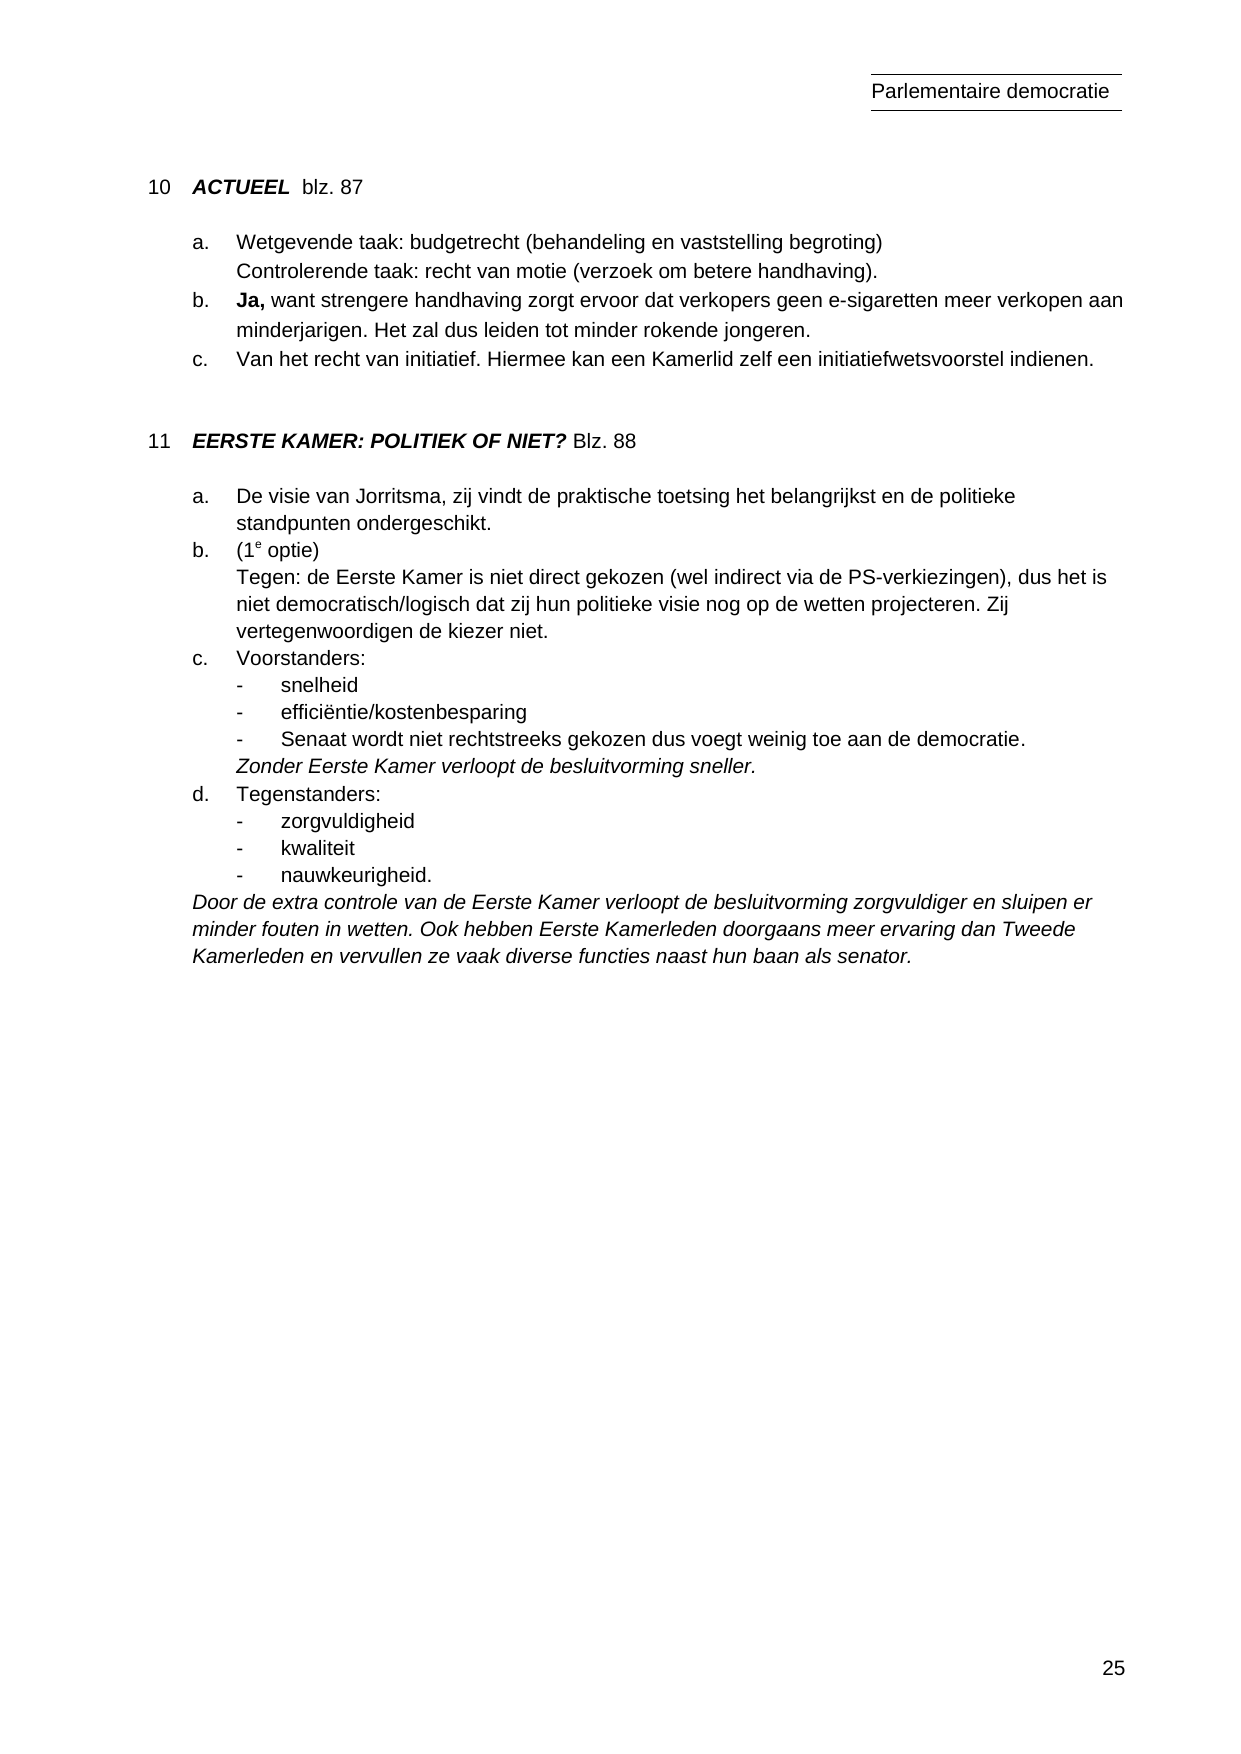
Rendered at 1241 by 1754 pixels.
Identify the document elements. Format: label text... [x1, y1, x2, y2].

text Zonder Eerste Kamer verloopt de besluitvorming sneller. [236, 751, 1125, 778]
text - nauwkeurigheid. [236, 859, 1125, 887]
text c. Van het recht van initiatief. Hiermee kan een Kamerlid zelf een initiatiefwetsvoorstel indienen. [192, 343, 1125, 372]
text d. Tegenstanders: [192, 778, 1125, 805]
text Tegen: de Eerste Kamer is niet direct gekozen (wel indirect via de PS-verkiezingen), dus het is niet democratisch/logisch dat zij hun politieke visie nog op de wetten projecteren. Zij vertegenwoordigen de kiezer niet. [236, 562, 1125, 643]
text - efficiëntie/kostenbesparing [236, 697, 1125, 724]
text Controlerende taak: recht van motie (verzoek om betere handhaving). [236, 255, 1125, 284]
text - snelheid [236, 670, 1125, 697]
text - Senaat wordt niet rechtstreeks gekozen dus voegt weinig toe aan de democratie. [236, 724, 1125, 751]
text 10 ACTUEEL blz. 87 [148, 172, 1125, 199]
text a. De visie van Jorritsma, zij vindt de praktische toetsing het belangrijkst en de politieke standpunten ondergeschikt. [192, 480, 1125, 534]
text 11 EERSTE KAMER: POLITIEK OF NIET? Blz. 88 [148, 426, 1125, 453]
text - zorgvuldigheid [236, 805, 1125, 832]
text Door de extra controle van de Eerste Kamer verloopt de besluitvorming zorgvuldiger en sluipen er minder fouten in wetten. Ook hebben Eerste Kamerleden doorgaans meer ervaring dan Tweede Kamerleden en vervullen ze vaak diverse functies naast hun baan als senator. [192, 887, 1125, 968]
text b. (1e optie) [192, 534, 1125, 562]
text c. Voorstanders: [192, 643, 1125, 670]
text a. Wetgevende taak: budgetrecht (behandeling en vaststelling begroting) [192, 226, 1125, 255]
text - kwaliteit [236, 832, 1125, 859]
text b. Ja, want strengere handhaving zorgt ervoor dat verkopers geen e-sigaretten meer verkopen aan minderjarigen. Het zal dus leiden tot minder rokende jongeren. [192, 284, 1125, 343]
